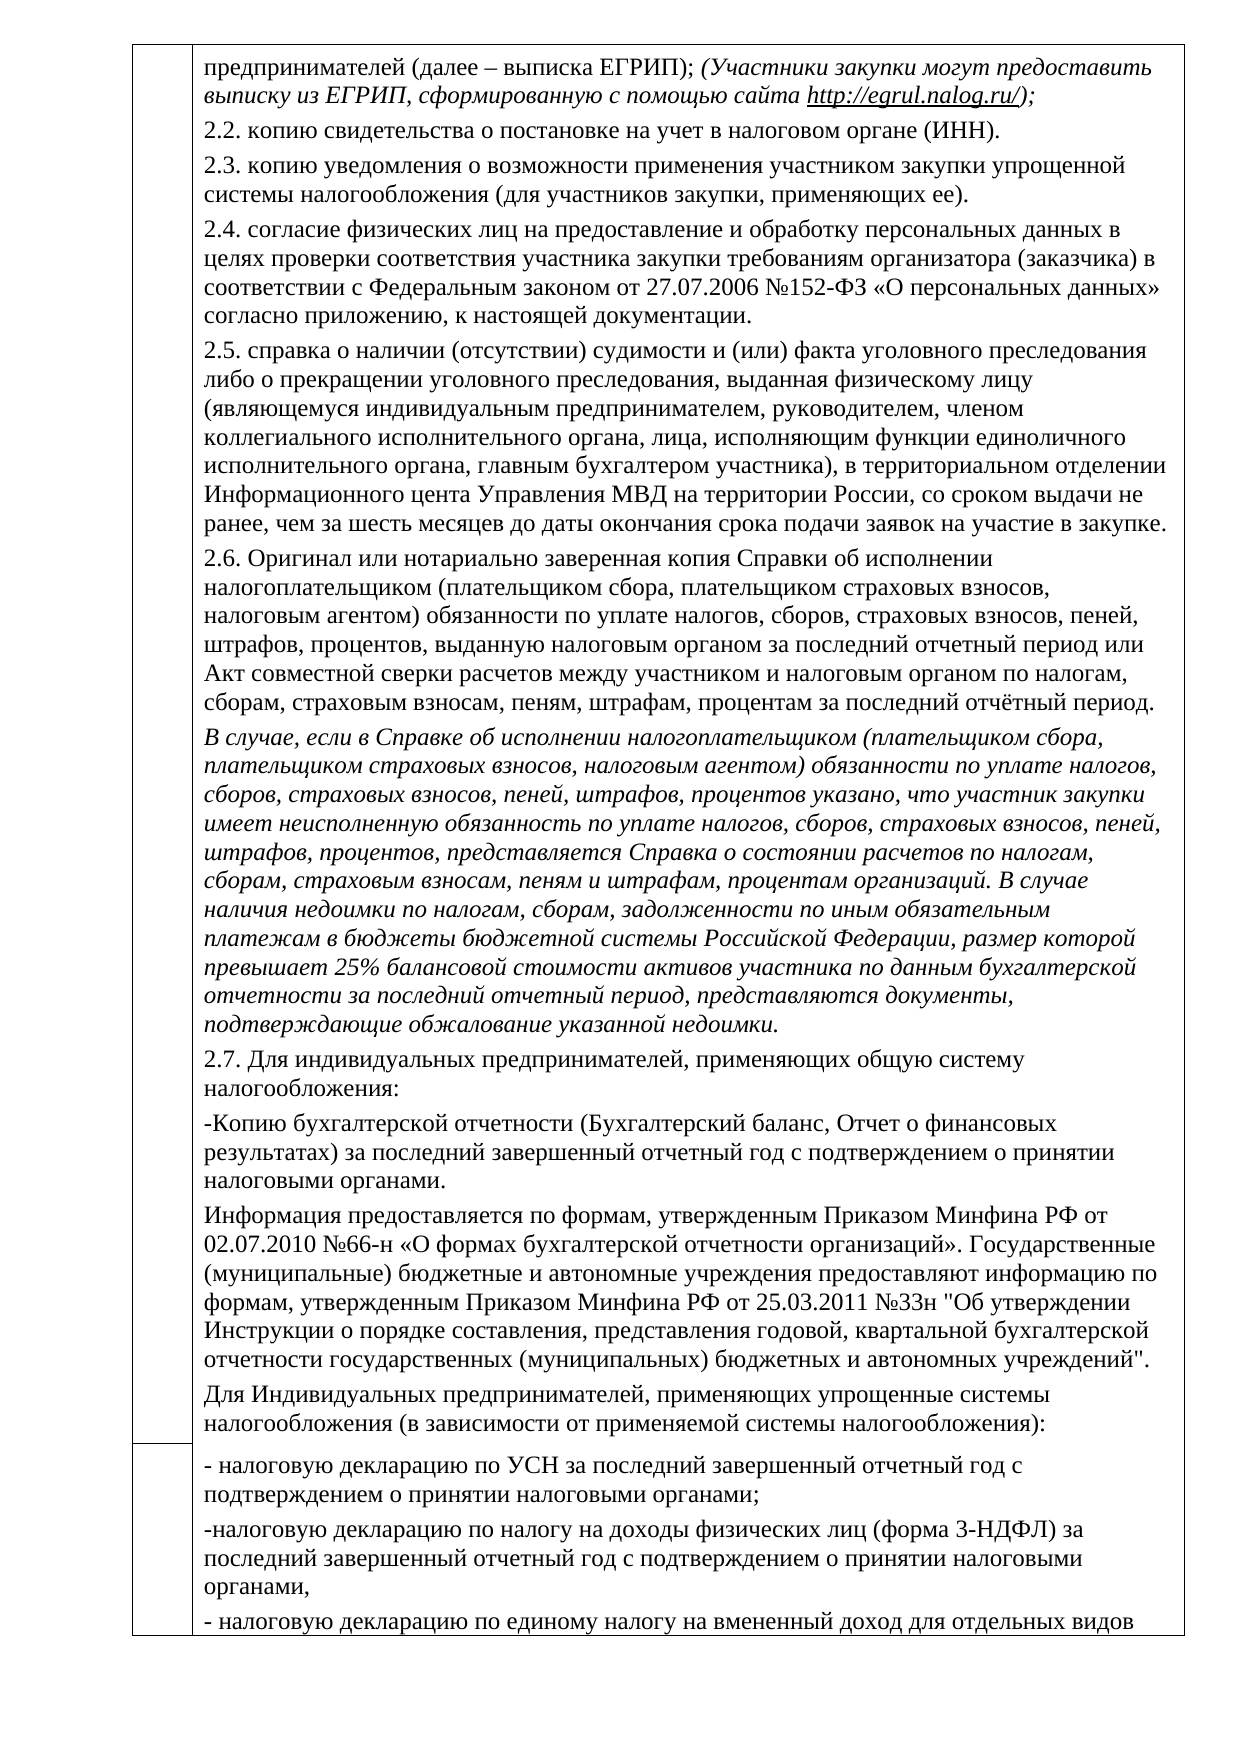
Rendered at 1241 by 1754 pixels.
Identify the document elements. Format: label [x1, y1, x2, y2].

table_cell [133, 1444, 192, 1635]
table_cell [193, 1443, 1184, 1635]
table_cell [133, 45, 192, 1443]
table_cell [193, 45, 1184, 1443]
